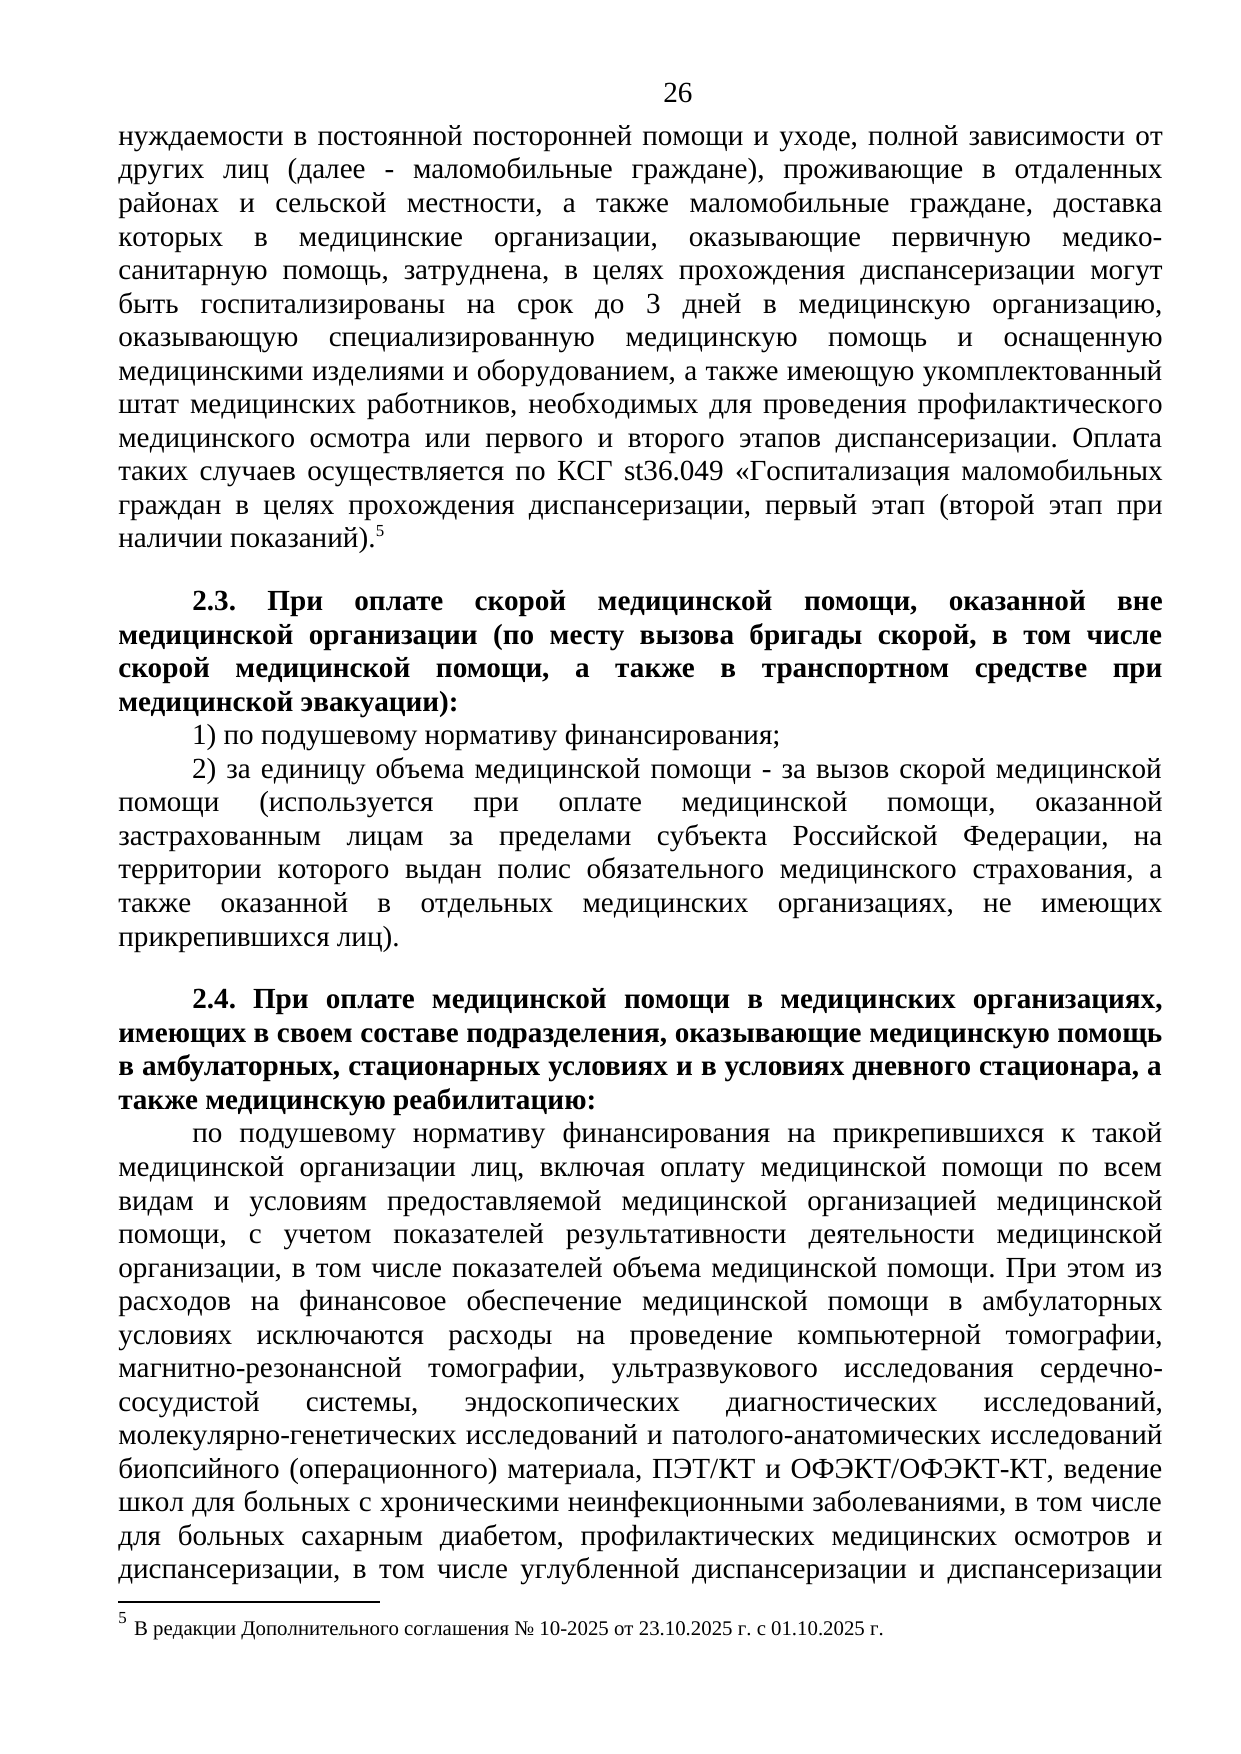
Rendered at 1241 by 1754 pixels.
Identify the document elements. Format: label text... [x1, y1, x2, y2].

subtitle 2.3. При оплате скорой медицинской помощи, оказанной вне медицинской организации (по месту вызова бригады скорой, в том числе скорой медицинской помощи, а также в транспортном средстве при медицинской эвакуации): [118, 583, 1163, 717]
text 1) по подушевому нормативу финансирования; [118, 717, 1163, 751]
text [118, 118, 1163, 554]
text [118, 1116, 1163, 1585]
text 2) за единицу объема медицинской помощи - за вызов скорой медицинской помощи (используется при оплате медицинской помощи, оказанной застрахованным лицам за пределами субъекта Российской Федерации, на территории которого выдан полис обязательного медицинского страхования, а также оказанной в отдельных медицинских организациях, не имеющих прикрепившихся лиц). [118, 751, 1163, 952]
subtitle 2.4. При оплате медицинской помощи в медицинских организациях, имеющих в своем составе подразделения, оказывающие медицинскую помощь в амбулаторных, стационарных условиях и в условиях дневного стационара, а также медицинскую реабилитацию: [118, 981, 1163, 1116]
